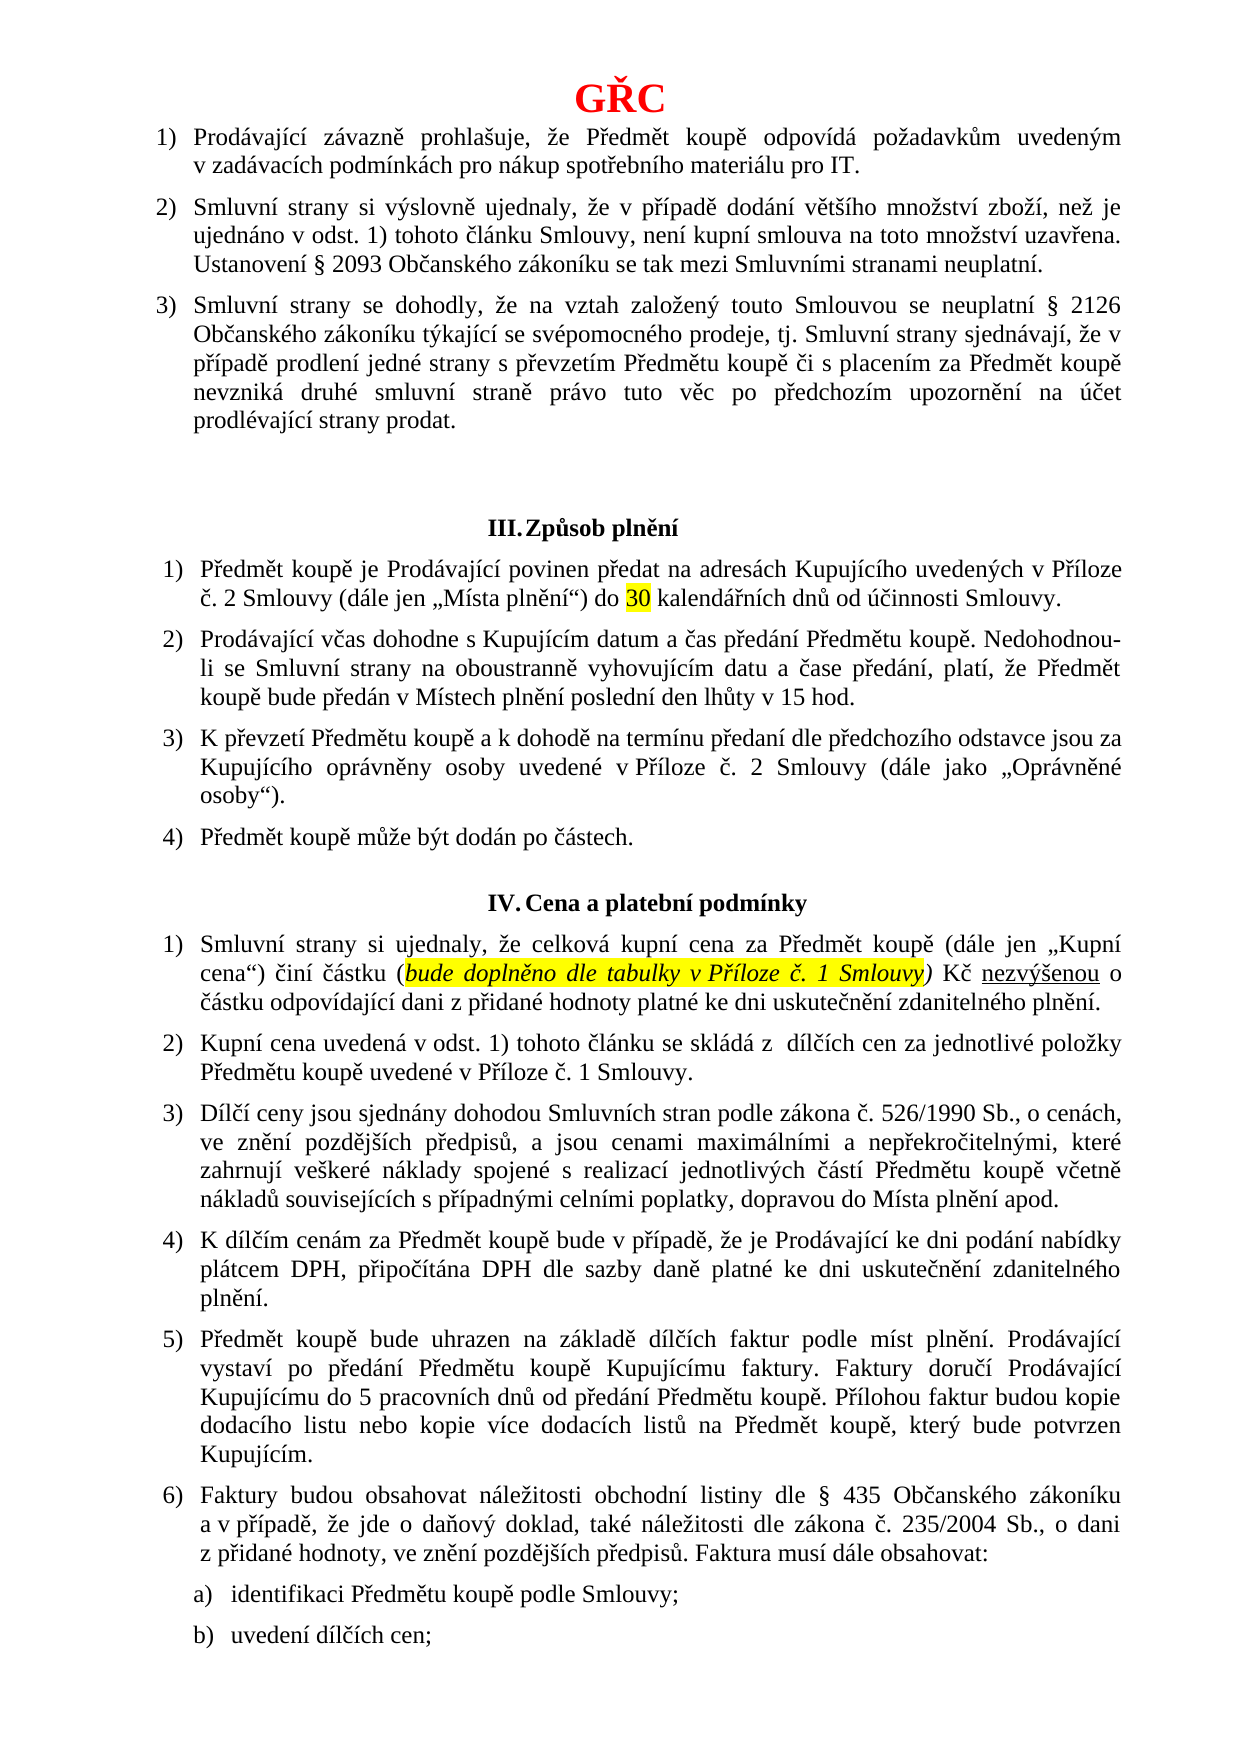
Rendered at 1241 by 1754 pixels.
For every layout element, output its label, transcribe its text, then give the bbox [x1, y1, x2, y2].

subtitle Dílčí ceny jsou sjednány dohodou Smluvních stran podle zákona č. 526/1990 Sb., o cenách, ve znění pozdějších předpisů, a jsou cenami maximálními a nepřekročitelnými, které zahrnují veškeré náklady spojené s realizací jednotlivých částí Předmětu koupě včetně nákladů souvisejících s případnými celními poplatky, dopravou do Místa plnění apod. [162, 1098, 1122, 1213]
subtitle Způsob plnění [487, 513, 1122, 542]
subtitle uvedení dílčích cen; [193, 1620, 1122, 1649]
subtitle Smluvní strany si ujednaly, že celková kupní cena za Předmět koupě (dále jen „Kupní cena“) činí částku (bude doplněno dle tabulky v Příloze č. 1 Smlouvy) Kč nezvýšenou o částku odpovídající dani z přidané hodnoty platné ke dni uskutečnění zdanitelného plnění. [162, 929, 1122, 1015]
subtitle K dílčím cenám za Předmět koupě bude v případě, že je Prodávající ke dni podání nabídky plátcem DPH, připočítána DPH dle sazby daně platné ke dni uskutečnění zdanitelného plnění. [162, 1225, 1122, 1312]
subtitle Předmět koupě může být dodán po částech. [162, 822, 1122, 850]
subtitle Faktury budou obsahovat náležitosti obchodní listiny dle § 435 Občanského zákoníku a v případě, že jde o daňový doklad, také náležitosti dle zákona č. 235/2004 Sb., o dani z přidané hodnoty, ve znění pozdějších předpisů. Faktura musí dále obsahovat: [162, 1480, 1122, 1567]
subtitle Předmět koupě je Prodávající povinen předat na adresách Kupujícího uvedených v Příloze č. 2 Smlouvy (dále jen „Místa plnění“) do 30 kalendářních dnů od účinnosti Smlouvy. [162, 554, 1122, 612]
subtitle Smluvní strany si výslovně ujednaly, že v případě dodání většího množství zboží, než je ujednáno v odst. 1) tohoto článku Smlouvy, není kupní smlouva na toto množství uzavřena. Ustanovení § 2093 Občanského zákoníku se tak mezi Smluvními stranami neuplatní. [156, 192, 1122, 278]
subtitle Smluvní strany se dohodly, že na vztah založený touto Smlouvou se neuplatní § 2126 Občanského zákoníku týkající se svépomocného prodeje, tj. Smluvní strany sjednávají, že v případě prodlení jedné strany s převzetím Předmětu koupě či s placením za Předmět koupě nevzniká druhé smluvní straně právo tuto věc po předchozím upozornění na účet prodlévající strany prodat. [156, 290, 1122, 434]
subtitle Předmět koupě bude uhrazen na základě dílčích faktur podle míst plnění. Prodávající vystaví po předání Předmětu koupě Kupujícímu faktury. Faktury doručí Prodávající Kupujícímu do 5 pracovních dnů od předání Předmětu koupě. Přílohou faktur budou kopie dodacího listu nebo kopie více dodacích listů na Předmět koupě, který bude potvrzen Kupujícím. [162, 1324, 1122, 1468]
subtitle Prodávající závazně prohlašuje, že Předmět koupě odpovídá požadavkům uvedeným v zadávacích podmínkách pro nákup spotřebního materiálu pro IT. [156, 122, 1122, 179]
subtitle Prodávající včas dohodne s Kupujícím datum a čas předání Předmětu koupě. Nedohodnou-li se Smluvní strany na oboustranně vyhovujícím datu a čase předání, platí, že Předmět koupě bude předán v Místech plnění poslední den lhůty v 15 hod. [162, 624, 1122, 710]
subtitle Cena a platební podmínky [487, 888, 1122, 917]
subtitle Kupní cena uvedená v odst. 1) tohoto článku se skládá z dílčích cen za jednotlivé položky Předmětu koupě uvedené v Příloze č. 1 Smlouvy. [162, 1028, 1122, 1085]
subtitle K převzetí Předmětu koupě a k dohodě na termínu předaní dle předchozího odstavce jsou za Kupujícího oprávněny osoby uvedené v Příloze č. 2 Smlouvy (dále jako „Oprávněné osoby“). [162, 723, 1122, 809]
subtitle identifikaci Předmětu koupě podle Smlouvy; [193, 1579, 1122, 1608]
